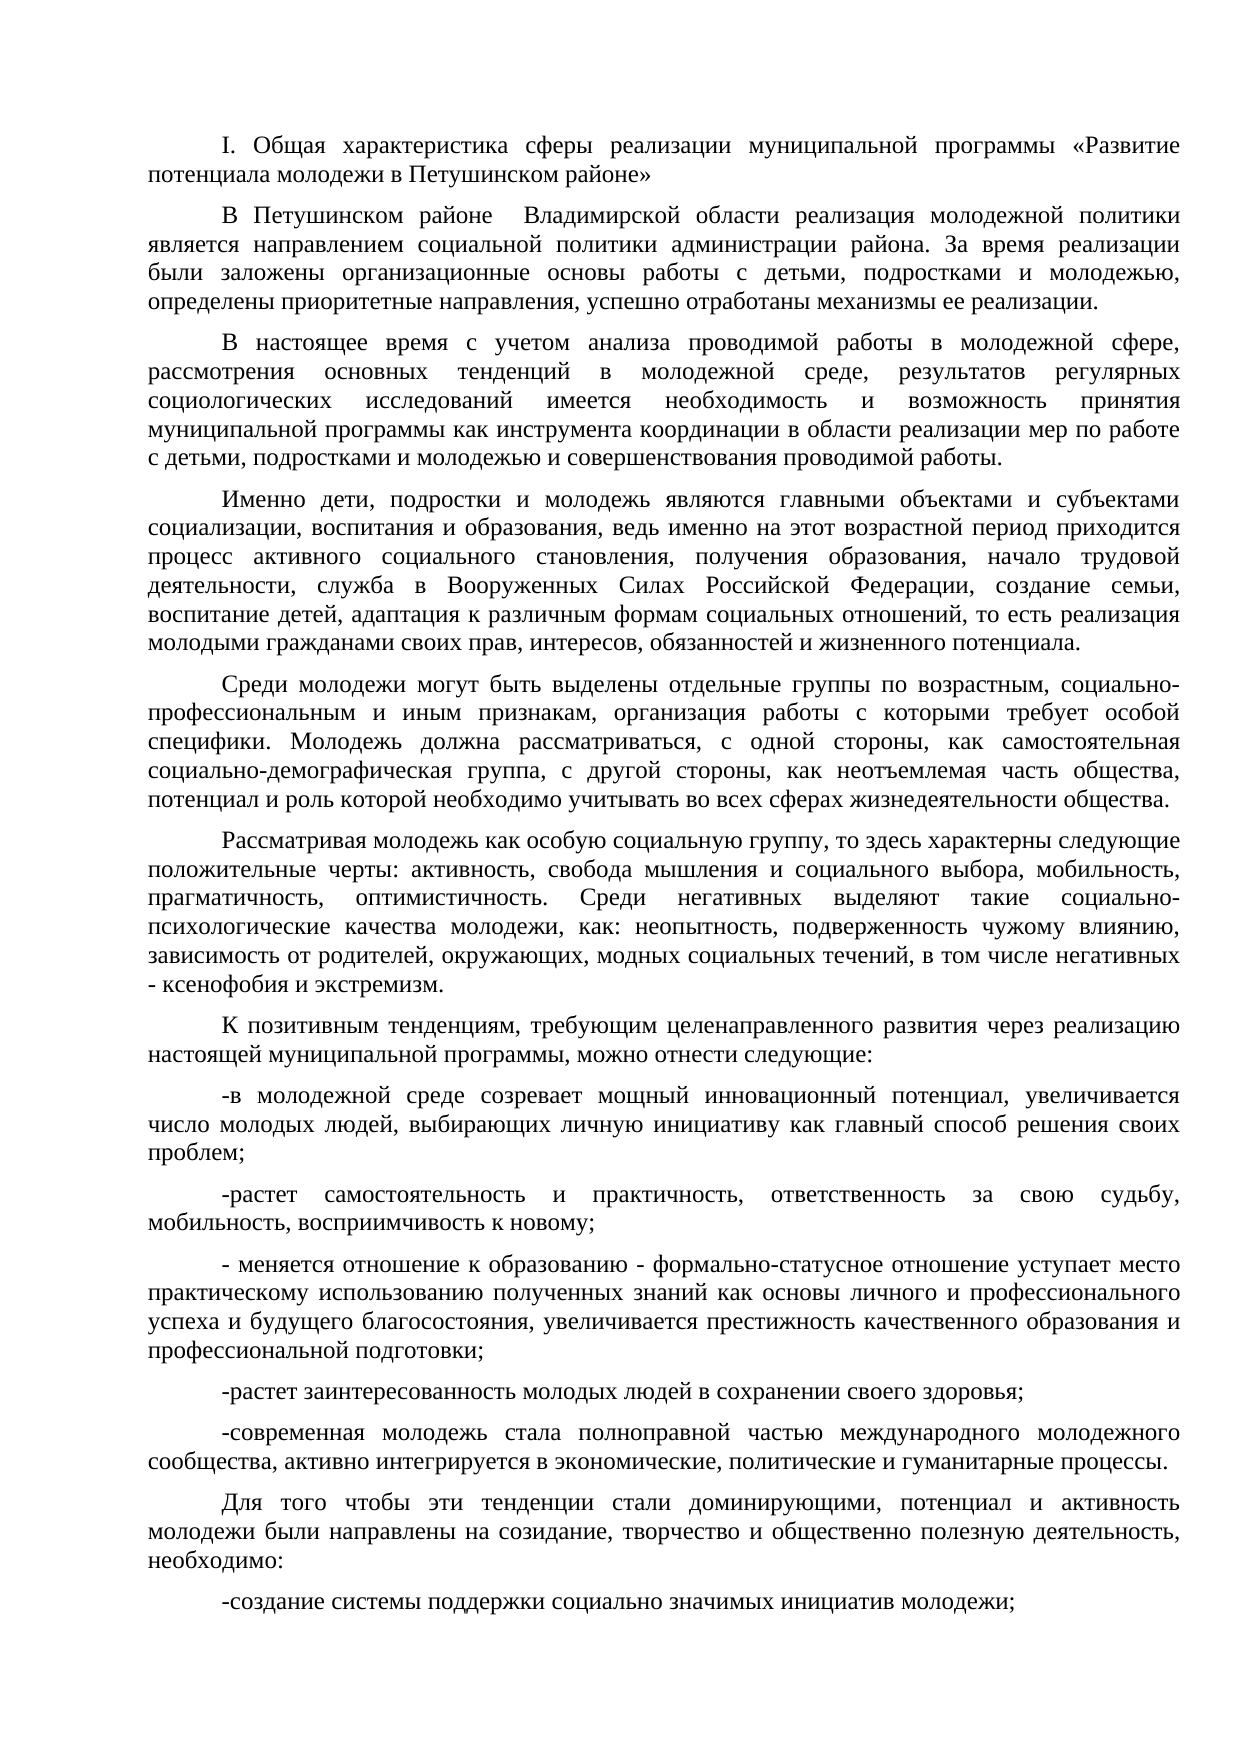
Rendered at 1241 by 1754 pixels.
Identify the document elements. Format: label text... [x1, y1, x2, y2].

text Среди молодежи могут быть выделены отдельные группы по возрастным, социально-профессиональным и иным признакам, организация работы с которыми требует особой специфики. Молодежь должна рассматриваться, с одной стороны, как самостоятельная социально-демографическая группа, с другой стороны, как неотъемлемая часть общества, потенциал и роль которой необходимо учитывать во всех сферах жизнедеятельности общества. [148, 669, 1181, 812]
text В настоящее время с учетом анализа проводимой работы в молодежной сфере, рассмотрения основных тенденций в молодежной среде, результатов регулярных социологических исследований имеется необходимость и возможность принятия муниципальной программы как инструмента координации в области реализации мер по работе с детьми, подростками и молодежью и совершенствования проводимой работы. [148, 327, 1181, 471]
text -растет заинтересованность молодых людей в сохранении своего здоровья; [148, 1376, 1181, 1405]
text - меняется отношение к образованию - формально-статусное отношение уступает место практическому использованию полученных знаний как основы личного и профессионального успеха и будущего благосостояния, увеличивается престижность качественного образования и профессиональной подготовки; [148, 1249, 1181, 1364]
text -растет самостоятельность и практичность, ответственность за свою судьбу, мобильность, восприимчивость к новому; [148, 1179, 1181, 1236]
text -современная молодежь стала полноправной частью международного молодежного сообщества, активно интегрируется в экономические, политические и гуманитарные процессы. [148, 1417, 1181, 1475]
text Для того чтобы эти тенденции стали доминирующими, потенциал и активность молодежи были направлены на созидание, творчество и общественно полезную деятельность, необходимо: [148, 1487, 1181, 1574]
text Именно дети, подростки и молодежь являются главными объектами и субъектами социализации, воспитания и образования, ведь именно на этот возрастной период приходится процесс активного социального становления, получения образования, начало трудовой деятельности, служба в Вооруженных Силах Российской Федерации, создание семьи, воспитание детей, адаптация к различным формам социальных отношений, то есть реализация молодыми гражданами своих прав, интересов, обязанностей и жизненного потенциала. [148, 484, 1181, 656]
text В Петушинском районе Владимирской области реализация молодежной политики является направлением социальной политики администрации района. За время реализации были заложены организационные основы работы с детьми, подростками и молодежью, определены приоритетные направления, успешно отработаны механизмы ее реализации. [148, 200, 1181, 315]
text I. Общая характеристика сферы реализации муниципальной программы «Развитие потенциала молодежи в Петушинском районе» [148, 130, 1181, 187]
text -в молодежной среде созревает мощный инновационный потенциал, увеличивается число молодых людей, выбирающих личную инициативу как главный способ решения своих проблем; [148, 1080, 1181, 1166]
text Рассматривая молодежь как особую социальную группу, то здесь характерны следующие положительные черты: активность, свобода мышления и социального выбора, мобильность, прагматичность, оптимистичность. Среди негативных выделяют такие социально-психологические качества молодежи, как: неопытность, подверженность чужому влиянию, зависимость от родителей, окружающих, модных социальных течений, в том числе негативных - ксенофобия и экстремизм. [148, 825, 1181, 997]
text -создание системы поддержки социально значимых инициатив молодежи; [148, 1586, 1181, 1615]
text К позитивным тенденциям, требующим целенаправленного развития через реализацию настоящей муниципальной программы, можно отнести следующие: [148, 1010, 1181, 1067]
